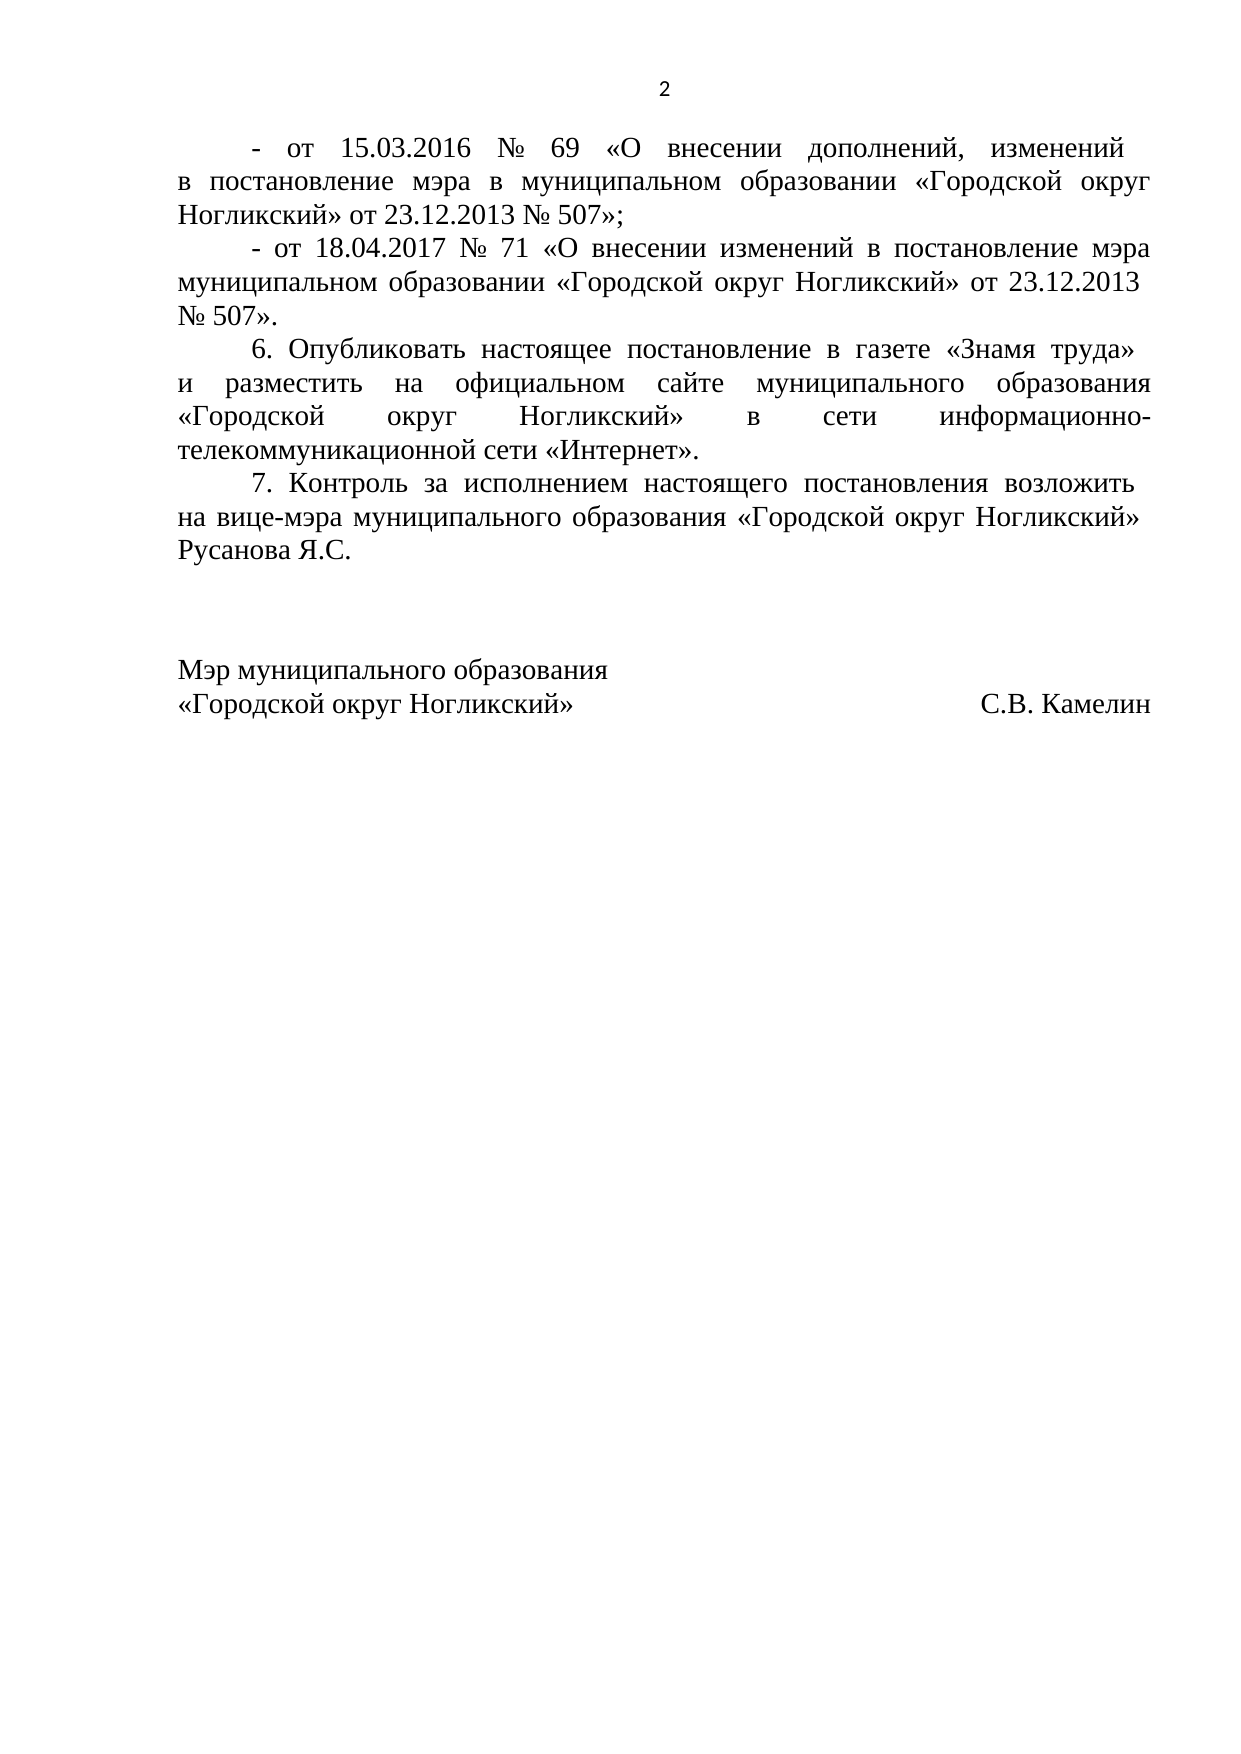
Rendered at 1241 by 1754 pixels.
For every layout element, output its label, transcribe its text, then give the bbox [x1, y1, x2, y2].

text 7. Контроль за исполнением настоящего постановления возложить на вице-мэра муниципального образования «Городской округ Ногликский» Русанова Я.С. [177, 465, 1152, 566]
text Мэр муниципального образования [177, 652, 1152, 686]
text - от 18.04.2017 № 71 «О внесении изменений в постановление мэра муниципальном образовании «Городской округ Ногликский» от 23.12.2013 № 507». [177, 231, 1152, 331]
text «Городской округ Ногликский» С.В. Камелин [177, 686, 1152, 719]
text - от 15.03.2016 № 69 «О внесении дополнений, изменений в постановление мэра в муниципальном образовании «Городской округ Ногликский» от 23.12.2013 № 507»; [177, 130, 1152, 231]
text 6. Опубликовать настоящее постановление в газете «Знамя труда» и разместить на официальном сайте муниципального образования «Городской округ Ногликский» в сети информационно-телекоммуникационной сети «Интернет». [177, 331, 1152, 465]
